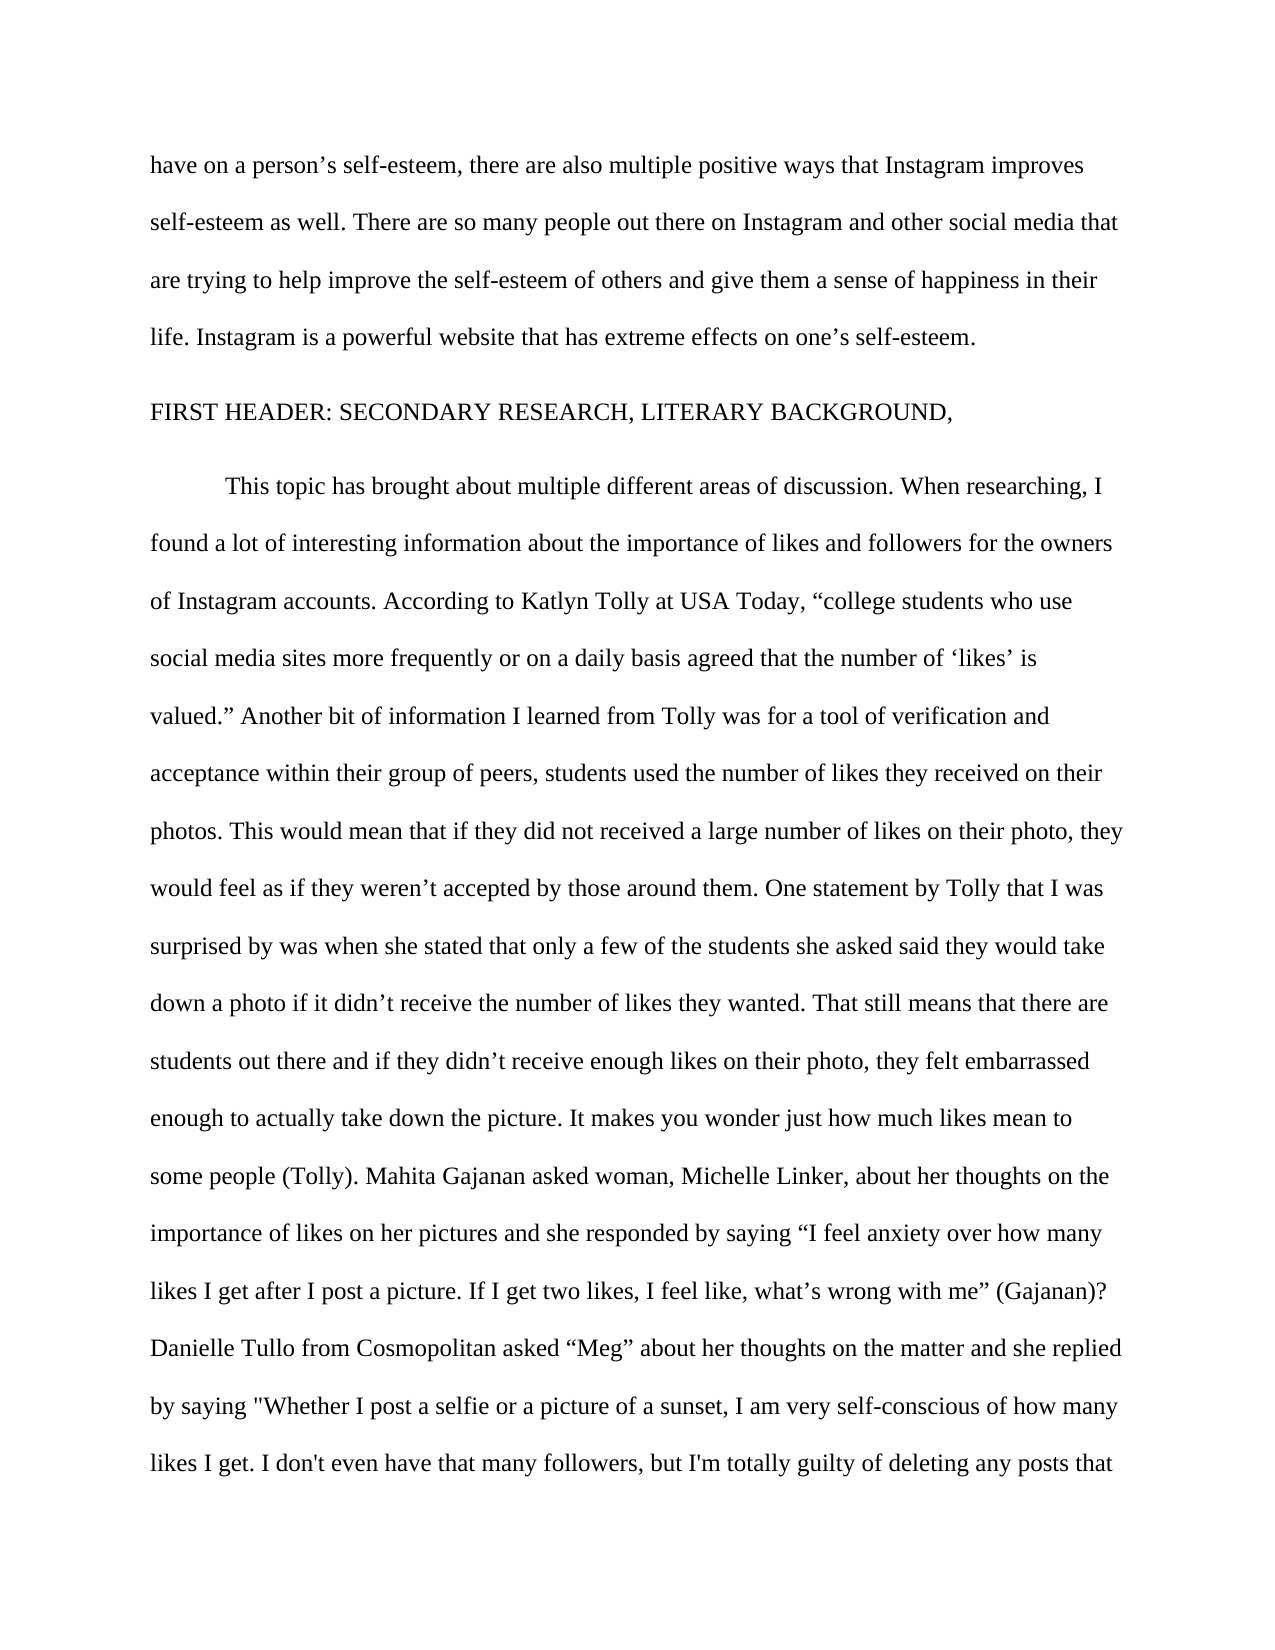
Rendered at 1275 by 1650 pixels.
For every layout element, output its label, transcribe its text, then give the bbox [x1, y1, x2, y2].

text FIRST HEADER: SECONDARY RESEARCH, LITERARY BACKGROUND, [150, 397, 1125, 425]
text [150, 150, 1125, 351]
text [150, 471, 1125, 1477]
